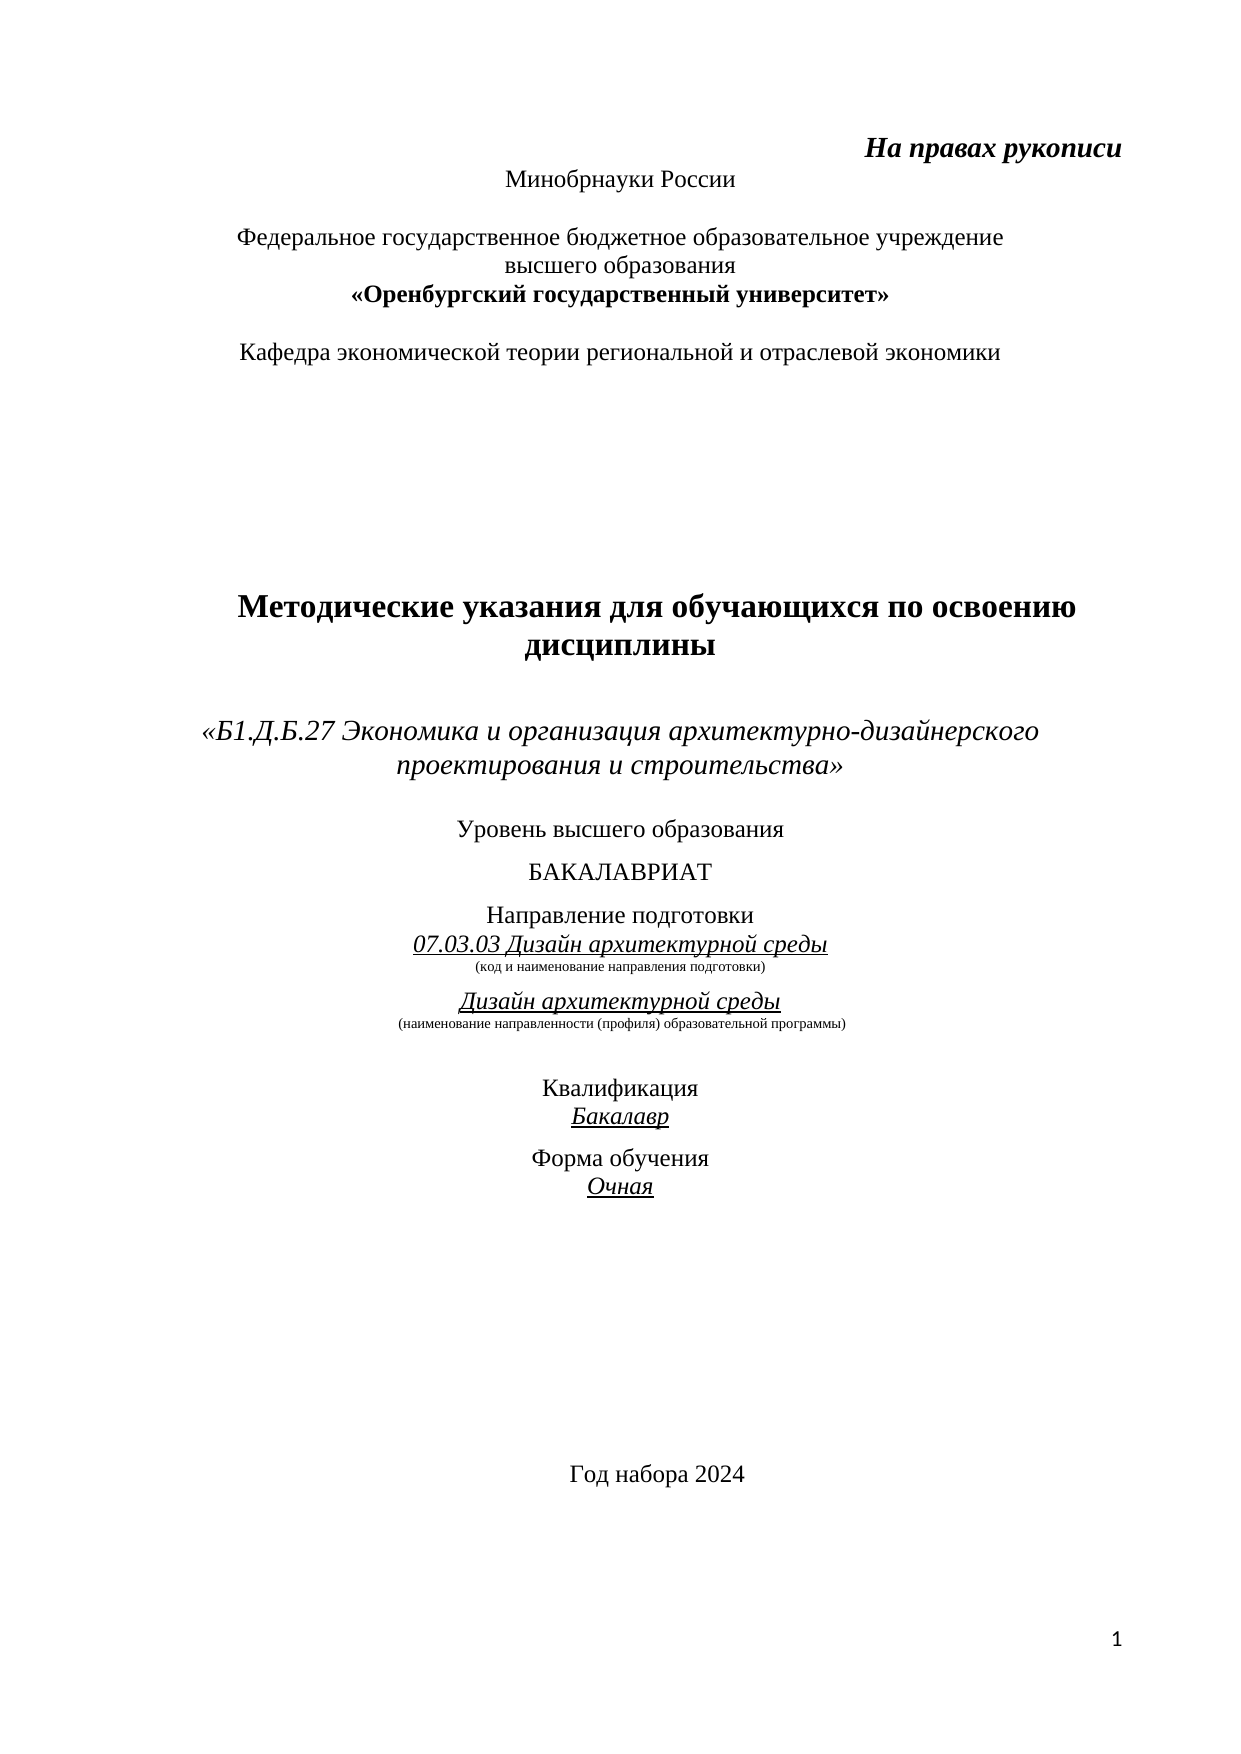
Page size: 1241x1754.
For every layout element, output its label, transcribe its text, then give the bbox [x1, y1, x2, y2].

text (код и наименование направления подготовки) [118, 958, 1122, 986]
text (наименование направленности (профиля) образовательной программы) [118, 1015, 1122, 1044]
text Методические указания для обучающихся по освоению дисциплины [118, 586, 1122, 662]
text Уровень высшего образования [118, 814, 1122, 843]
text Очная [118, 1171, 1122, 1200]
text Форма обучения [118, 1143, 1122, 1171]
text Бакалавр [118, 1101, 1122, 1130]
text На правах рукописи [118, 131, 1122, 164]
text Дизайн архитектурной среды [118, 986, 1122, 1015]
text БАКАЛАВРИАТ [118, 857, 1122, 886]
text 07.03.03 Дизайн архитектурной среды [118, 929, 1122, 958]
text Кафедра экономической теории региональной и отраслевой экономики [118, 337, 1122, 365]
text высшего образования [118, 250, 1122, 279]
text Год набора 2024 [118, 1459, 1122, 1488]
text Квалификация [118, 1073, 1122, 1101]
text Минобрнауки России [118, 164, 1122, 193]
text Направление подготовки [118, 900, 1122, 929]
text «Б1.Д.Б.27 Экономика и организация архитектурно-дизайнерского проектирования и строительства» [118, 713, 1122, 780]
text Федеральное государственное бюджетное образовательное учреждение [118, 222, 1122, 250]
text «Оренбургский государственный университет» [118, 279, 1122, 308]
